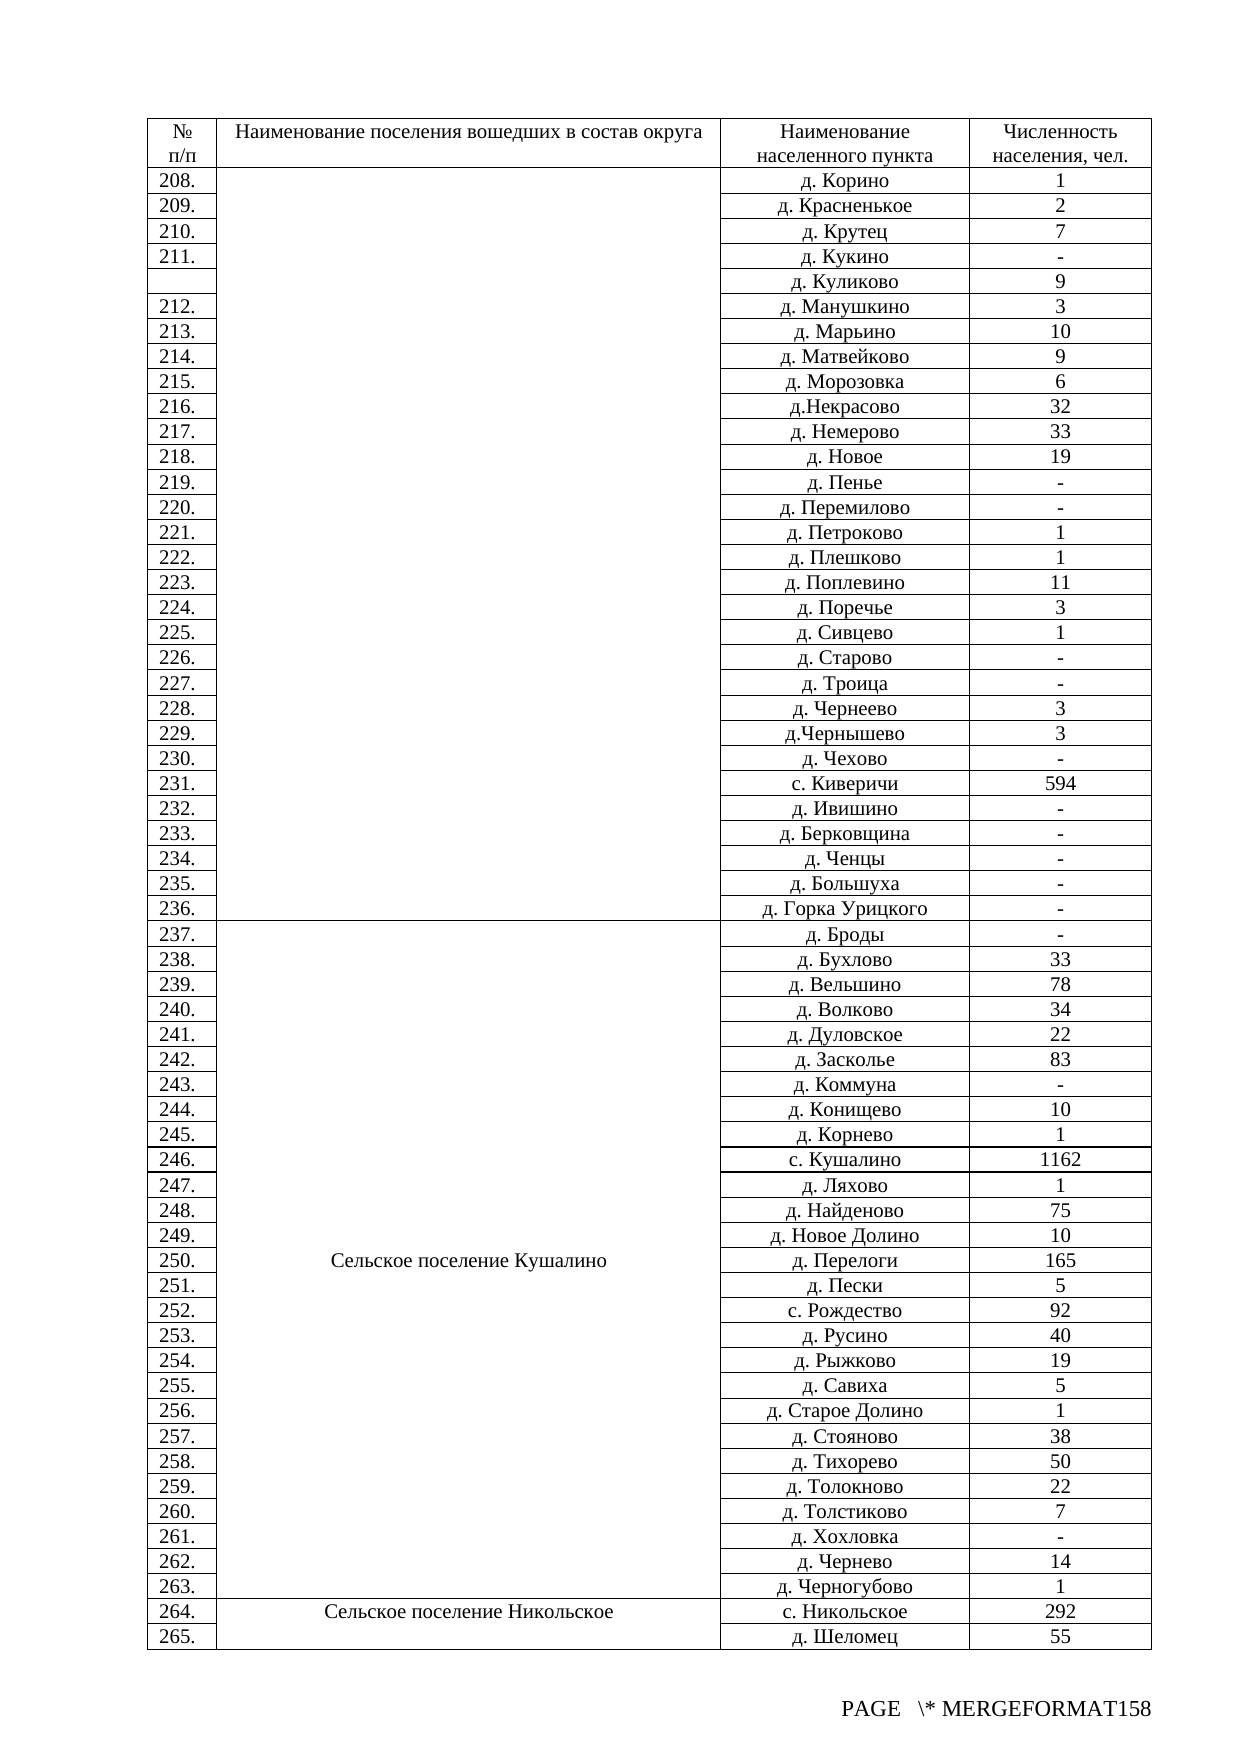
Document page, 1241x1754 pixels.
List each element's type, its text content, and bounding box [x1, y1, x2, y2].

table_cell д. Куликово [721, 269, 969, 293]
table_cell 22 [970, 1474, 1151, 1498]
table_cell 3 [970, 595, 1151, 619]
table_cell 1 [970, 1574, 1151, 1598]
table_cell [148, 1097, 216, 1121]
table_cell 9 [970, 344, 1151, 368]
table_cell д. Русино [721, 1323, 969, 1347]
table_cell [148, 1599, 216, 1623]
table_cell [148, 194, 216, 217]
table_cell д. Корино [721, 168, 969, 192]
table_cell д. Поречье [721, 595, 969, 619]
table_cell 3 [970, 696, 1151, 719]
table_cell [148, 1373, 216, 1397]
table_cell [148, 294, 216, 318]
table_cell - [970, 645, 1151, 669]
table_cell д. Броды [721, 921, 969, 946]
table_cell д. Засколье [721, 1047, 969, 1071]
table_cell 10 [970, 319, 1151, 343]
table_cell [148, 1248, 216, 1272]
table_cell 33 [970, 947, 1151, 971]
table_cell 92 [970, 1298, 1151, 1322]
table_cell д. Троица [721, 670, 969, 694]
table_cell [148, 1072, 216, 1096]
table_cell [148, 319, 216, 343]
table_cell д. Пески [721, 1273, 969, 1297]
table_cell [148, 1549, 216, 1573]
table_cell д. Кукино [721, 244, 969, 268]
table_cell - [970, 846, 1151, 870]
table_cell д. Матвейково [721, 344, 969, 368]
table_cell 1 [970, 1399, 1151, 1422]
table_cell д. Стояново [721, 1424, 969, 1448]
table_cell [148, 168, 216, 192]
table_cell д. Шеломец [721, 1624, 969, 1648]
table_cell 165 [970, 1248, 1151, 1272]
table_cell - [970, 746, 1151, 770]
table_cell 19 [970, 1348, 1151, 1372]
table_cell д. Манушкино [721, 294, 969, 318]
table_cell [148, 896, 216, 920]
table_cell 1 [970, 168, 1151, 192]
table_cell - [970, 244, 1151, 268]
table_cell [148, 997, 216, 1021]
table_cell д. Чернеево [721, 696, 969, 719]
table_cell д. Черногубово [721, 1574, 969, 1598]
table_cell 292 [970, 1599, 1151, 1623]
table_cell [148, 369, 216, 393]
table_cell [148, 746, 216, 770]
table_cell 7 [970, 219, 1151, 243]
table_cell [148, 947, 216, 971]
table_cell [148, 1499, 216, 1523]
table_cell д. Хохловка [721, 1524, 969, 1548]
table_cell д. Немерово [721, 419, 969, 443]
table_cell 50 [970, 1449, 1151, 1473]
table_cell [148, 721, 216, 745]
table_cell [148, 1198, 216, 1222]
table_cell д. Волково [721, 997, 969, 1021]
table_cell 38 [970, 1424, 1151, 1448]
table_cell [148, 1273, 216, 1297]
table_cell д. Красненькое [721, 194, 969, 217]
table_cell 6 [970, 369, 1151, 393]
table_cell д. Толокново [721, 1474, 969, 1498]
table_cell [148, 1047, 216, 1071]
table_cell [148, 645, 216, 669]
table_cell д. Старое Долино [721, 1399, 969, 1422]
table_cell [148, 1173, 216, 1197]
table_cell 19 [970, 445, 1151, 468]
table_cell д. Чехово [721, 746, 969, 770]
table_cell [148, 1148, 216, 1171]
table_cell с. Никольское [721, 1599, 969, 1623]
table_cell д. Ляхово [721, 1173, 969, 1197]
table_cell [148, 445, 216, 468]
table_cell [148, 846, 216, 870]
table_cell д.Некрасово [721, 394, 969, 418]
table_cell 34 [970, 997, 1151, 1021]
table_cell д. Горка Урицкого [721, 896, 969, 920]
table_cell [148, 344, 216, 368]
table_cell [148, 796, 216, 820]
table_cell - [970, 796, 1151, 820]
table_cell 11 [970, 570, 1151, 594]
table_cell [148, 419, 216, 443]
table_cell - [970, 495, 1151, 519]
table_cell [148, 1223, 216, 1247]
table_cell [148, 1399, 216, 1422]
table_cell д. Сивцево [721, 620, 969, 644]
table_cell 22 [970, 1022, 1151, 1046]
table_cell [148, 921, 216, 946]
table_cell [148, 495, 216, 519]
table_cell д. Пенье [721, 470, 969, 494]
table_cell [148, 1348, 216, 1372]
table_cell д. Плешково [721, 545, 969, 569]
table_cell д. Чернево [721, 1549, 969, 1573]
table_cell [148, 871, 216, 895]
table_cell 3 [970, 721, 1151, 745]
table_cell д. Корнево [721, 1122, 969, 1146]
table_cell 40 [970, 1323, 1151, 1347]
table_cell д. Коммуна [721, 1072, 969, 1096]
table_cell [148, 696, 216, 719]
table_cell д. Поплевино [721, 570, 969, 594]
table_cell [148, 1323, 216, 1347]
table_cell 10 [970, 1223, 1151, 1247]
table_cell д. Конищево [721, 1097, 969, 1121]
table_cell д. Ченцы [721, 846, 969, 870]
table_cell д. Ивишино [721, 796, 969, 820]
table_cell 33 [970, 419, 1151, 443]
table_cell - [970, 921, 1151, 946]
table_cell [148, 1574, 216, 1598]
table_cell д. Перемилово [721, 495, 969, 519]
table_cell д. Большуха [721, 871, 969, 895]
table_cell д. Старово [721, 645, 969, 669]
table_cell 594 [970, 771, 1151, 795]
table_cell д. Морозовка [721, 369, 969, 393]
table_cell д. Новое Долино [721, 1223, 969, 1247]
table_cell - [970, 896, 1151, 920]
table_cell [148, 670, 216, 694]
table_cell Сельское поселение Кушалино [217, 921, 720, 1598]
table_cell 55 [970, 1624, 1151, 1648]
table_cell 1 [970, 1173, 1151, 1197]
table_header Численность населения, чел. [970, 119, 1151, 167]
table_cell [148, 1524, 216, 1548]
table_cell [148, 1122, 216, 1146]
table_cell 14 [970, 1549, 1151, 1573]
table_cell [148, 620, 216, 644]
table_cell д. Тихорево [721, 1449, 969, 1473]
table_cell [148, 394, 216, 418]
table_header № п/п [148, 119, 216, 167]
table_cell д. Петроково [721, 520, 969, 544]
table_cell д. Дуловское [721, 1022, 969, 1046]
table_cell 1 [970, 1122, 1151, 1146]
table_cell 2 [970, 194, 1151, 217]
table_cell д. Рыжково [721, 1348, 969, 1372]
table_cell - [970, 1072, 1151, 1096]
table_cell 5 [970, 1273, 1151, 1297]
table_cell 3 [970, 294, 1151, 318]
table_cell Сельское поселение Никольское [217, 1599, 720, 1648]
table_cell 78 [970, 972, 1151, 996]
table_cell 83 [970, 1047, 1151, 1071]
table_cell д. Крутец [721, 219, 969, 243]
table_cell д. Марьино [721, 319, 969, 343]
table_cell с. Киверичи [721, 771, 969, 795]
table_cell [148, 545, 216, 569]
table_cell [148, 1022, 216, 1046]
table_cell [148, 1298, 216, 1322]
table_cell 1162 [970, 1148, 1151, 1171]
table_cell 1 [970, 545, 1151, 569]
table_cell [148, 1424, 216, 1448]
table_cell 10 [970, 1097, 1151, 1121]
table_header Наименование поселения вошедших в состав округа [217, 119, 720, 167]
table_cell д.Чернышево [721, 721, 969, 745]
table_cell - [970, 670, 1151, 694]
table_cell - [970, 1524, 1151, 1548]
table_cell [148, 470, 216, 494]
table_cell [148, 1624, 216, 1648]
table_cell [148, 269, 216, 293]
table_cell 1 [970, 520, 1151, 544]
table_cell [148, 520, 216, 544]
table_cell 32 [970, 394, 1151, 418]
table_cell 9 [970, 269, 1151, 293]
table_cell [148, 219, 216, 243]
table_cell д. Бухлово [721, 947, 969, 971]
table_cell 7 [970, 1499, 1151, 1523]
table_cell 75 [970, 1198, 1151, 1222]
table_cell д. Савиха [721, 1373, 969, 1397]
table_header Наименование населенного пункта [721, 119, 969, 167]
table_cell д. Берковщина [721, 821, 969, 845]
table_cell 1 [970, 620, 1151, 644]
table_cell д. Найденово [721, 1198, 969, 1222]
table_cell [148, 595, 216, 619]
table_cell [148, 1449, 216, 1473]
table_cell с. Кушалино [721, 1148, 969, 1171]
table_cell - [970, 871, 1151, 895]
table_cell - [970, 470, 1151, 494]
table_cell [148, 570, 216, 594]
table_cell [148, 244, 216, 268]
table_cell [148, 1474, 216, 1498]
table_cell 5 [970, 1373, 1151, 1397]
table_cell с. Рождество [721, 1298, 969, 1322]
table_cell д. Новое [721, 445, 969, 468]
table_cell д. Толстиково [721, 1499, 969, 1523]
table_cell [148, 771, 216, 795]
table_cell д. Перелоги [721, 1248, 969, 1272]
table_cell [148, 972, 216, 996]
table_cell д. Вельшино [721, 972, 969, 996]
table_cell - [970, 821, 1151, 845]
table_cell [148, 821, 216, 845]
